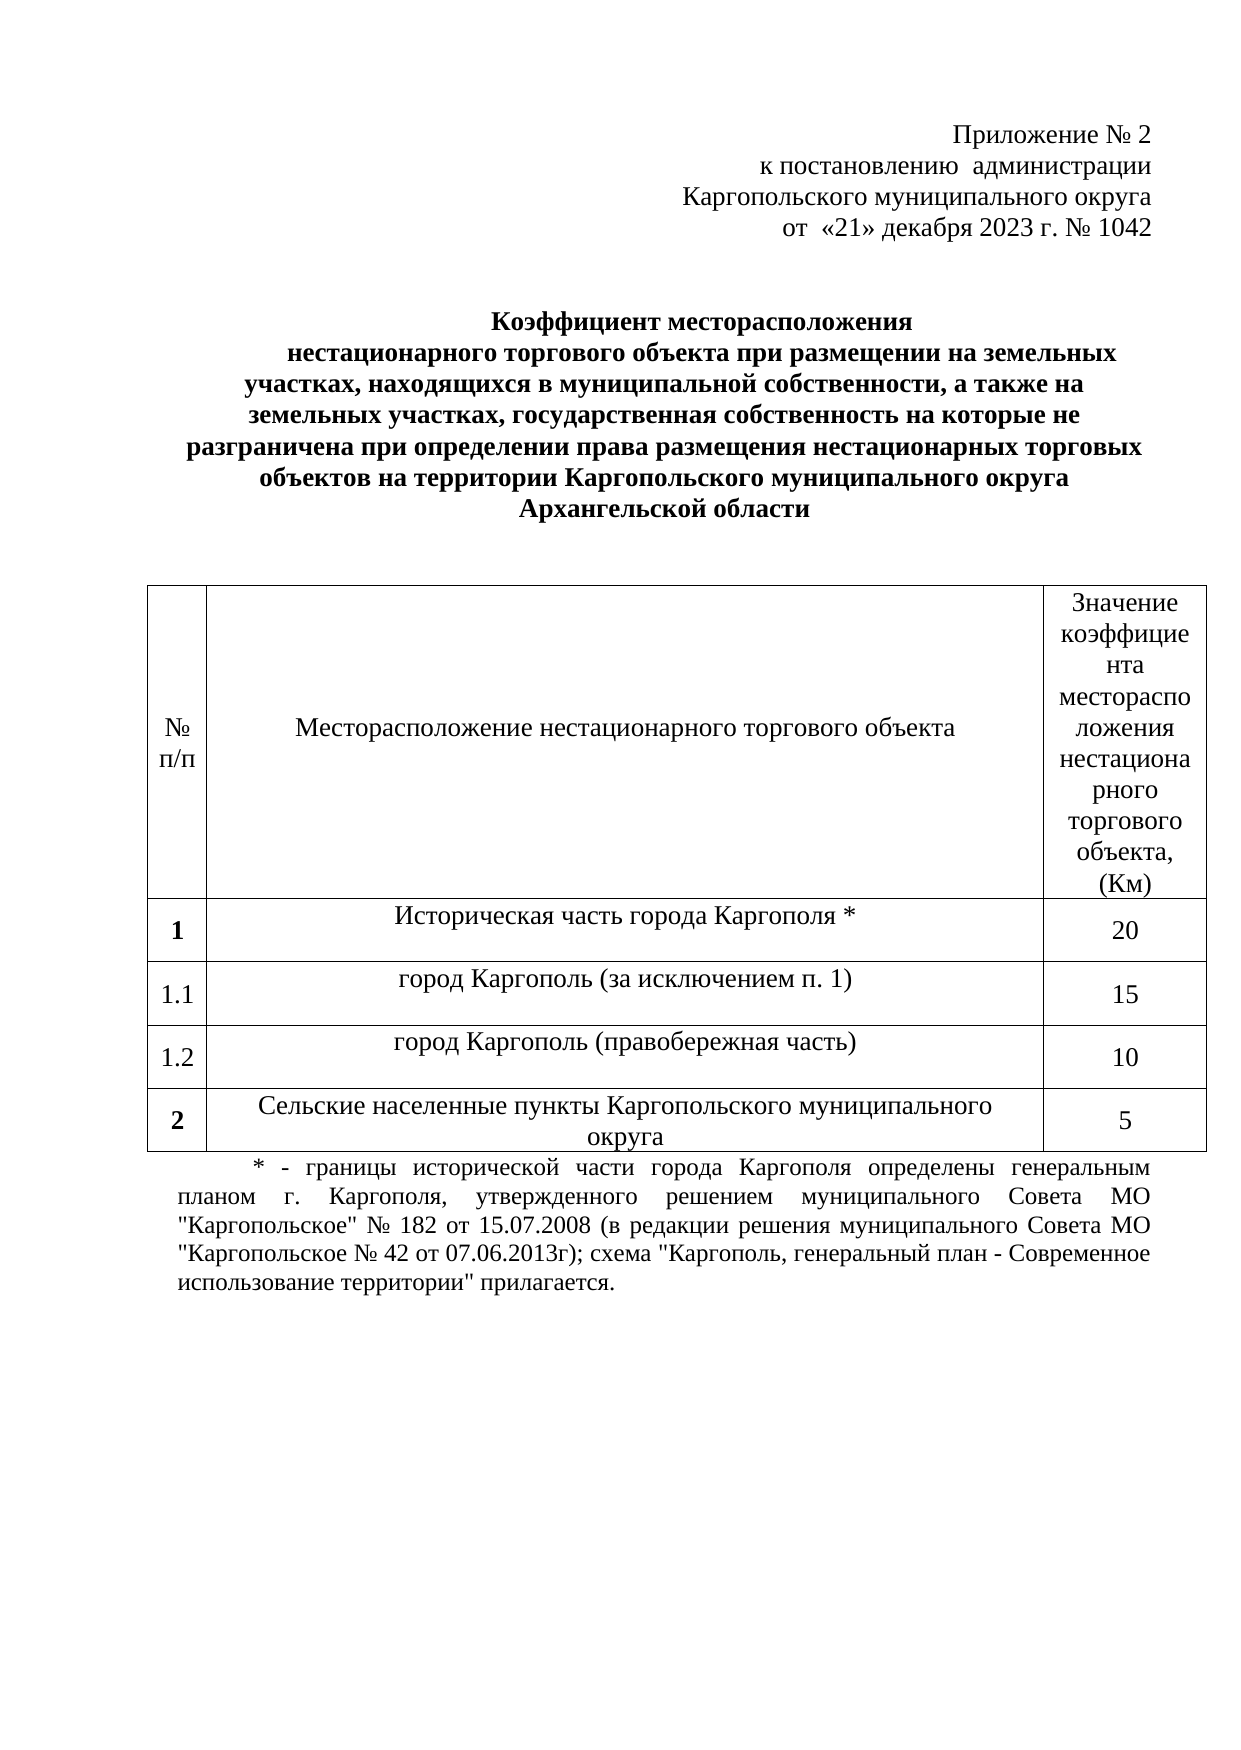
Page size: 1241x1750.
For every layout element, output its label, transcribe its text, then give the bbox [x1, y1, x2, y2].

table_cell 1.2 [148, 1026, 206, 1088]
text * - границы исторической части города Каргополя определены генеральным планом г. Каргополя, утвержденного решением муниципального Совета МО "Каргопольское" № 182 от 15.07.2008 (в редакции решения муниципального Совета МО "Каргопольское № 42 от 07.06.2013г); схема "Каргополь, генеральный план - Современное использование территории" прилагается. [177, 1152, 1152, 1296]
table_cell 20 [1044, 899, 1206, 961]
table_header Месторасположение нестационарного торгового объекта [207, 586, 1043, 898]
table_cell Сельские населенные пункты Каргопольского муниципального округа [207, 1089, 1043, 1151]
table_cell Историческая часть города Каргополя * [207, 899, 1043, 961]
table_cell город Каргополь (правобережная часть) [207, 1026, 1043, 1088]
table_cell 1.1 [148, 962, 206, 1024]
table_header № п/п [148, 586, 206, 898]
table_header Значение коэффициента месторасположения нестационарного торгового объекта, (Км) [1044, 586, 1206, 898]
table_cell 10 [1044, 1026, 1206, 1088]
table_cell 1 [148, 899, 206, 961]
table_cell 2 [148, 1089, 206, 1151]
table_cell 15 [1044, 962, 1206, 1024]
text нестационарного торгового объекта при размещении на земельных участках, находящихся в муниципальной собственности, а также на земельных участках, государственная собственность на которые не разграничена при определении права размещения нестационарных торговых объектов на территории Каргопольского муниципального округа Архангельской области [177, 336, 1152, 523]
text от «21» декабря 2023 г. № 1042 [177, 212, 1152, 243]
text Приложение № 2 [177, 118, 1152, 149]
table_cell 5 [1044, 1089, 1206, 1151]
text Коэффициент месторасположения [177, 305, 1152, 336]
text к постановлению администрации Каргопольского муниципального округа [177, 149, 1152, 212]
table_cell город Каргополь (за исключением п. 1) [207, 962, 1043, 1024]
